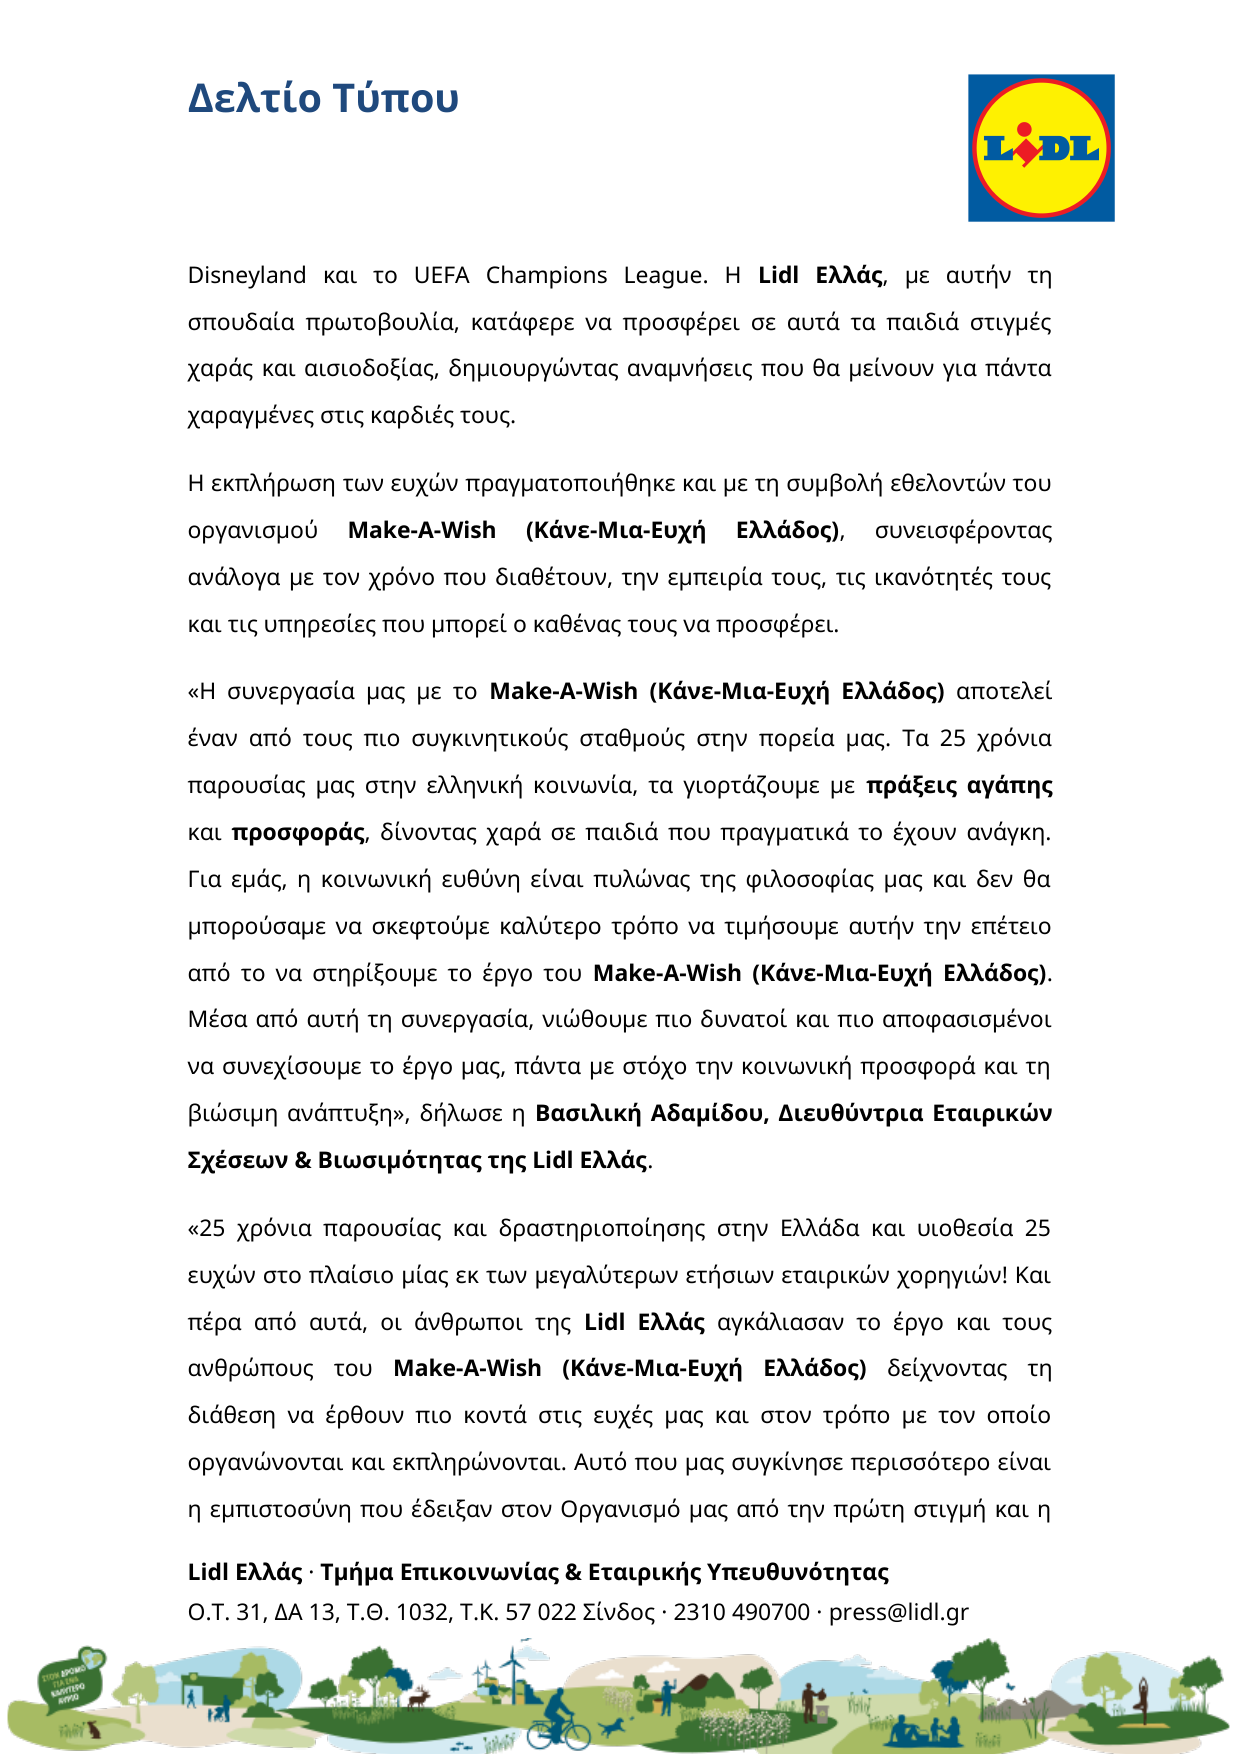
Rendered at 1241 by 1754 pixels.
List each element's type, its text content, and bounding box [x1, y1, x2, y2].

picture [6, 1638, 1233, 1754]
text Η εκπλήρωση των ευχών πραγματοποιήθηκε και με τη συμβολή εθελοντών του οργανισμού Make-A-Wish (Κάνε-Μια-Ευχή Ελλάδος), συνεισφέροντας ανάλογα με τον χρόνο που διαθέτουν, την εμπειρία τους, τις ικανότητές τους και τις υπηρεσίες που μπορεί ο καθένας τους να προσφέρει. [187, 467, 1053, 639]
picture [967, 73, 1116, 223]
text «Η συνεργασία μας με το Make-A-Wish (Κάνε-Μια-Ευχή Ελλάδος) αποτελεί έναν από τους πιο συγκινητικούς σταθμούς στην πορεία μας. Τα 25 χρόνια παρουσίας μας στην ελληνική κοινωνία, τα γιορτάζουμε με πράξεις αγάπης και προσφοράς, δίνοντας χαρά σε παιδιά που πραγματικά το έχουν ανάγκη. Για εμάς, η κοινωνική ευθύνη είναι πυλώνας της φιλοσοφίας μας και δεν θα μπορούσαμε να σκεφτούμε καλύτερο τρόπο να τιμήσουμε αυτήν την επέτειο από το να στηρίξουμε το έργο του Make-A-Wish (Κάνε-Μια-Ευχή Ελλάδος). Μέσα από αυτή τη συνεργασία, νιώθουμε πιο δυνατοί και πιο αποφασισμένοι να συνεχίσουμε το έργο μας, πάντα με στόχο την κοινωνική προσφορά και τη βιώσιμη ανάπτυξη», δήλωσε η Βασιλική Αδαμίδου, Διευθύντρια Εταιρικών Σχέσεων & Βιωσιμότητας της Lidl Ελλάς. [187, 675, 1053, 1175]
